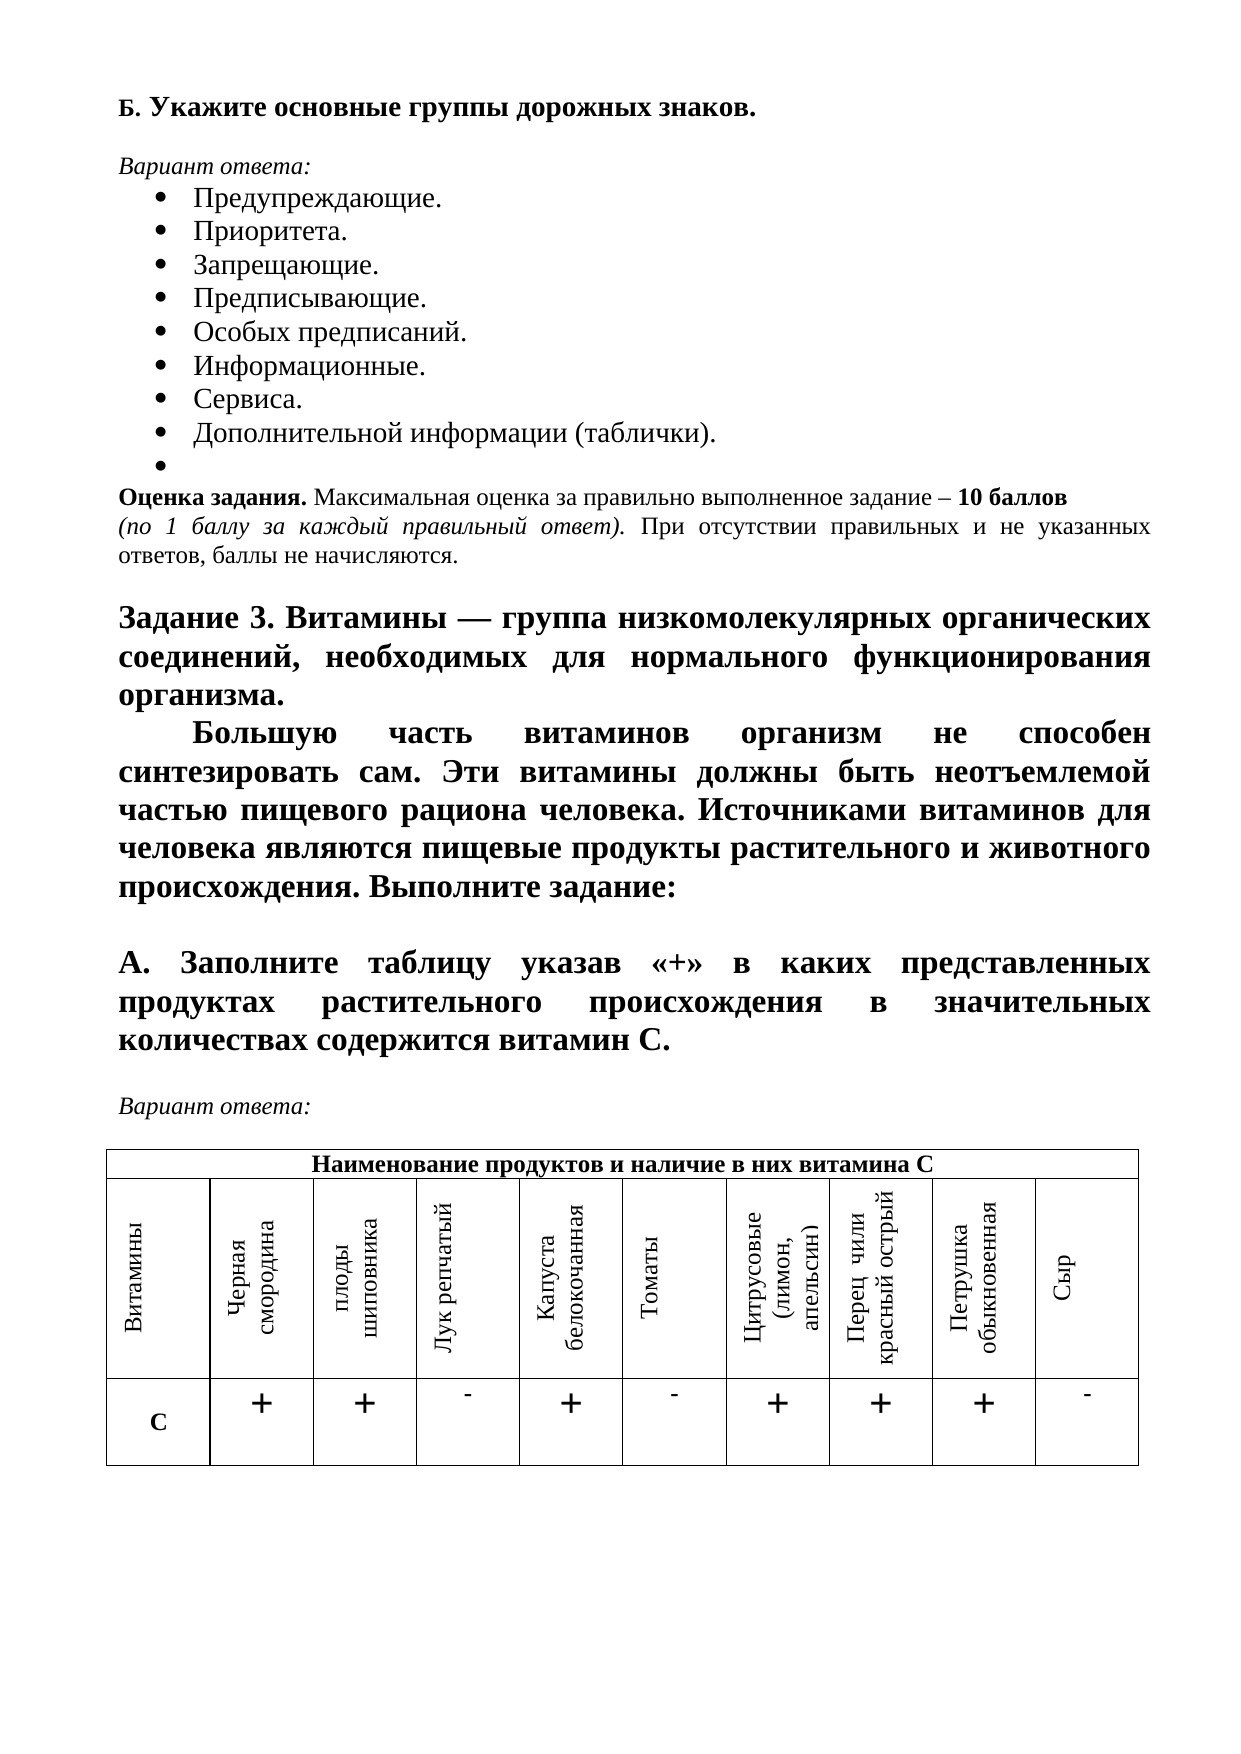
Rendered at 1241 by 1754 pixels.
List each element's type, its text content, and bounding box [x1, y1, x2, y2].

list Приоритета. [156, 213, 1152, 247]
text (по 1 баллу за каждый правильный ответ). При отсутствии правильных и не указанных ответов, баллы не начисляются. [118, 511, 1152, 569]
table_cell Перец чили красный острый [830, 1179, 932, 1377]
list Запрещающие. [156, 247, 1152, 281]
table_cell - [1036, 1379, 1138, 1465]
table_cell + [933, 1379, 1035, 1465]
text А. Заполните таблицу указав «+» в каких представленных продуктах растительного происхождения в значительных количествах содержится витамин С. [118, 942, 1152, 1057]
text Б. Укажите основные группы дорожных знаков. [118, 89, 1152, 122]
table_cell Петрушка обыкновенная [933, 1179, 1035, 1377]
text Задание 3. Витамины — группа низкомолекулярных органических соединений, необходимых для нормального функционирования организма. [118, 597, 1152, 712]
list Дополнительной информации (таблички). [156, 415, 1152, 449]
table_cell Томаты [623, 1179, 726, 1377]
table_cell Сыр [1036, 1179, 1138, 1377]
table_cell + [520, 1379, 622, 1465]
list Предписывающие. [156, 281, 1152, 314]
table_cell Витамины [107, 1179, 209, 1377]
list Информационные. [156, 348, 1152, 382]
list Предупреждающие. [156, 180, 1152, 213]
table_cell + [211, 1379, 313, 1465]
table_cell Капуста белокочанная [520, 1179, 622, 1377]
text Большую часть витаминов организм не способен синтезировать сам. Эти витамины должны быть неотъемлемой частью пищевого рациона человека. Источниками витаминов для человека являются пищевые продукты растительного и животного происхождения. Выполните задание: [118, 712, 1152, 904]
text Вариант ответа: [118, 151, 1152, 180]
table_cell С [107, 1379, 209, 1465]
table_cell Цитрусовые (лимон, апельсин) [727, 1179, 829, 1377]
table_cell Лук репчатый [417, 1179, 519, 1377]
table_cell - [623, 1379, 726, 1465]
table_cell - [417, 1379, 519, 1465]
list Особых предписаний. [156, 314, 1152, 348]
table_cell + [830, 1379, 932, 1465]
table_cell + [727, 1379, 829, 1465]
text Оценка задания. Максимальная оценка за правильно выполненное задание – 10 баллов [118, 482, 1152, 511]
table_header Наименование продуктов и наличие в них витамина С [107, 1150, 1138, 1178]
list Сервиса. [156, 382, 1152, 415]
table_cell Черная смородина [211, 1179, 313, 1377]
table_cell плоды шиповника [314, 1179, 416, 1377]
table_cell + [314, 1379, 416, 1465]
text Вариант ответа: [118, 1091, 1152, 1120]
